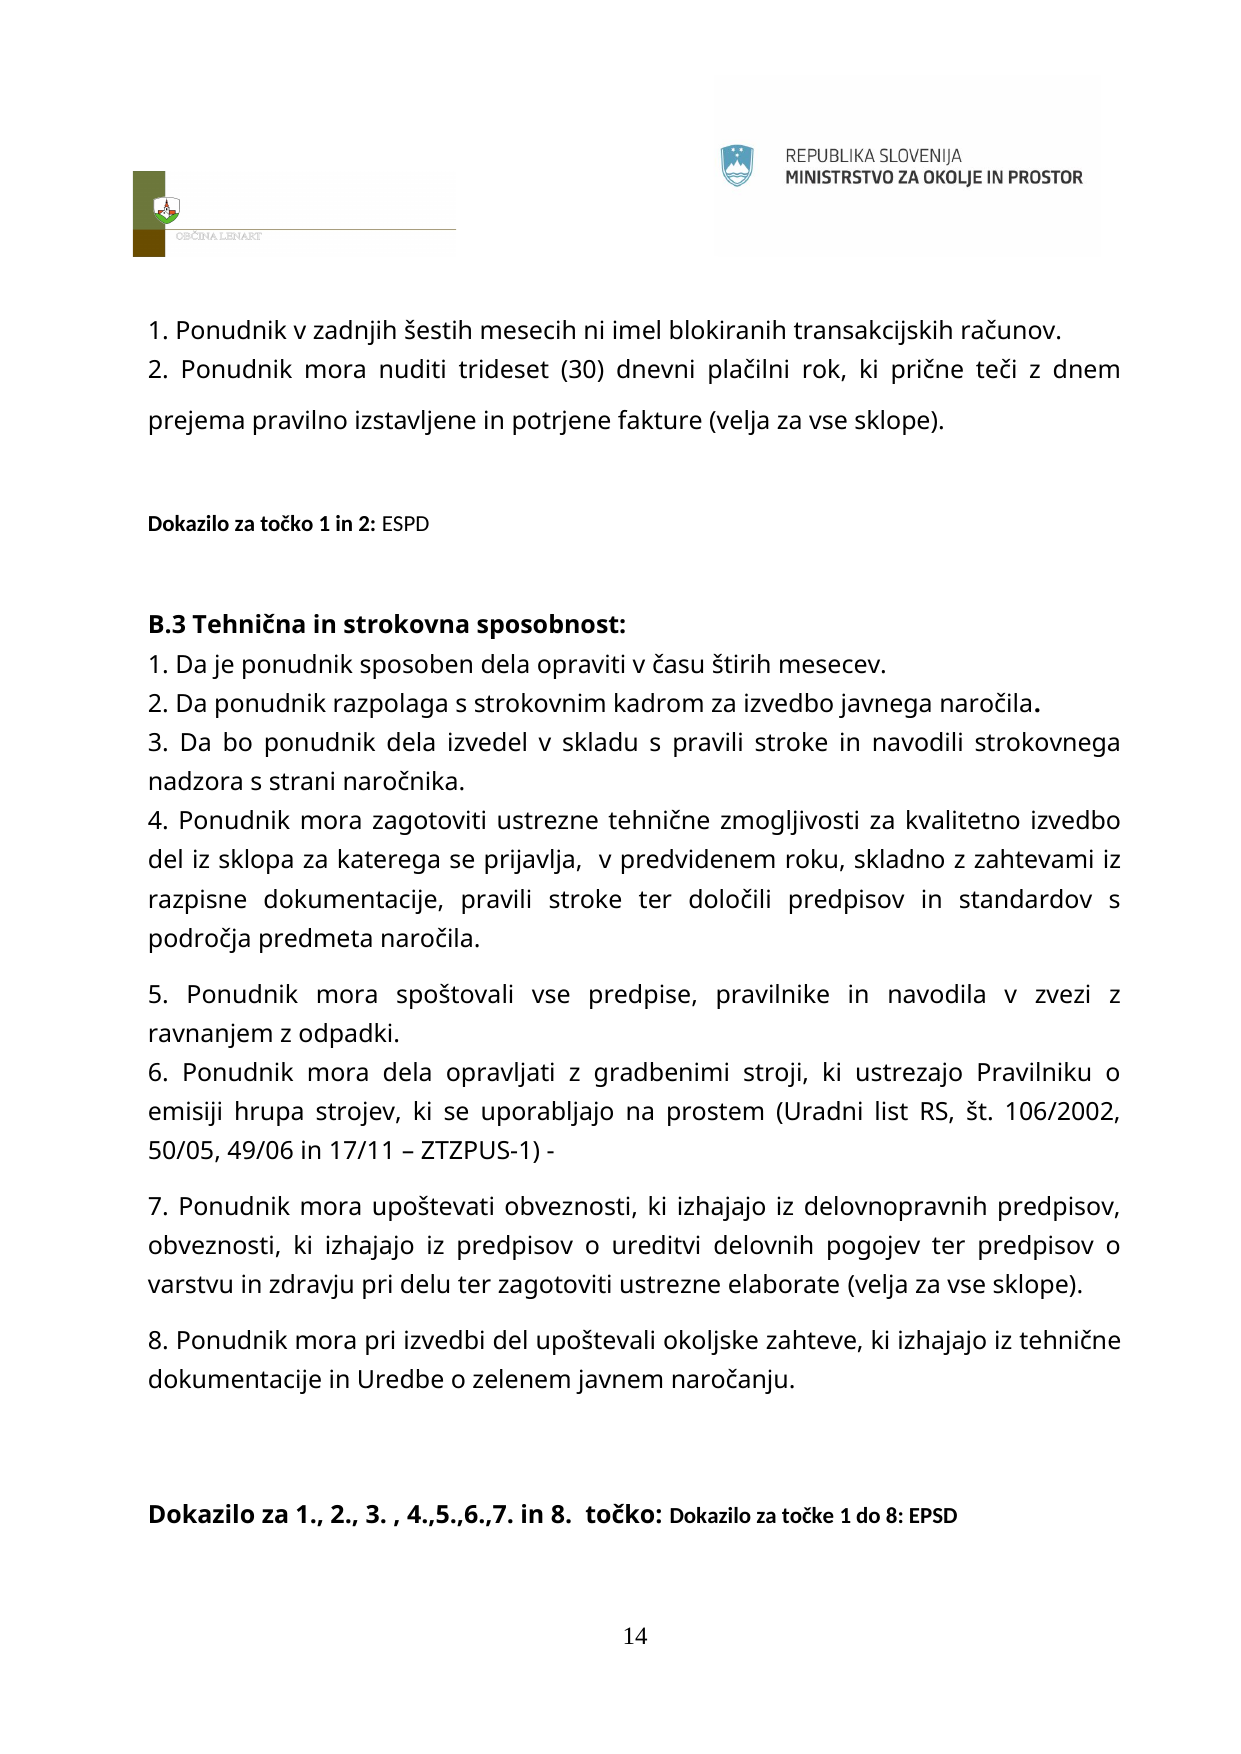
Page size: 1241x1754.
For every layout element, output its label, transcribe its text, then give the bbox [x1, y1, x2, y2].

text 7. Ponudnik mora upoštevati obveznosti, ki izhajajo iz delovnopravnih predpisov, obveznosti, ki izhajajo iz predpisov o ureditvi delovnih pogojev ter predpisov o varstvu in zdravju pri delu ter zagotoviti ustrezne elaborate (velja za vse sklope). [148, 1189, 1122, 1301]
title 5. Ponudnik mora spoštovali vse predpise, pravilnike in navodila v zvezi z ravnanjem z odpadki. [148, 976, 1122, 1049]
picture [132, 171, 457, 257]
text B.3 Tehnična in strokovna sposobnost: [148, 607, 1122, 641]
text Dokazilo za 1., 2., 3. , 4.,5.,6.,7. in 8. točko: Dokazilo za točke 1 do 8: EPSD [148, 1496, 1122, 1530]
text 8. Ponudnik mora pri izvedbi del upoštevali okoljske zahteve, ki izhajajo iz tehnične dokumentacije in Uredbe o zelenem javnem naročanju. [148, 1323, 1122, 1396]
text 1. Ponudnik v zadnjih šestih mesecih ni imel blokiranih transakcijskih računov. [148, 312, 1122, 346]
text 2. Ponudnik mora nuditi trideset (30) dnevni plačilni rok, ki prične teči z dnem prejema pravilno izstavljene in potrjene fakture (velja za vse sklope). [148, 351, 1122, 437]
text 2. Da ponudnik razpolaga s strokovnim kadrom za izvedbo javnega naročila. [148, 686, 1122, 719]
text 3. Da bo ponudnik dela izvedel v skladu s pravili stroke in navodili strokovnega nadzora s strani naročnika. [148, 725, 1122, 798]
picture [713, 75, 1101, 257]
text 6. Ponudnik mora dela opravljati z gradbenimi stroji, ki ustrezajo Pravilniku o emisiji hrupa strojev, ki se uporabljajo na prostem (Uradni list RS, št. 106/2002, 50/05, 49/06 in 17/11 – ZTZPUS-1) - [148, 1055, 1122, 1167]
text 4. Ponudnik mora zagotoviti ustrezne tehnične zmogljivosti za kvalitetno izvedbo del iz sklopa za katerega se prijavlja, v predvidenem roku, skladno z zahtevami iz razpisne dokumentacije, pravili stroke ter določili predpisov in standardov s področja predmeta naročila. [148, 803, 1122, 954]
text 1. Da je ponudnik sposoben dela opraviti v času štirih mesecev. [148, 646, 1122, 680]
text Dokazilo za točko 1 in 2: ESPD [148, 509, 1122, 537]
